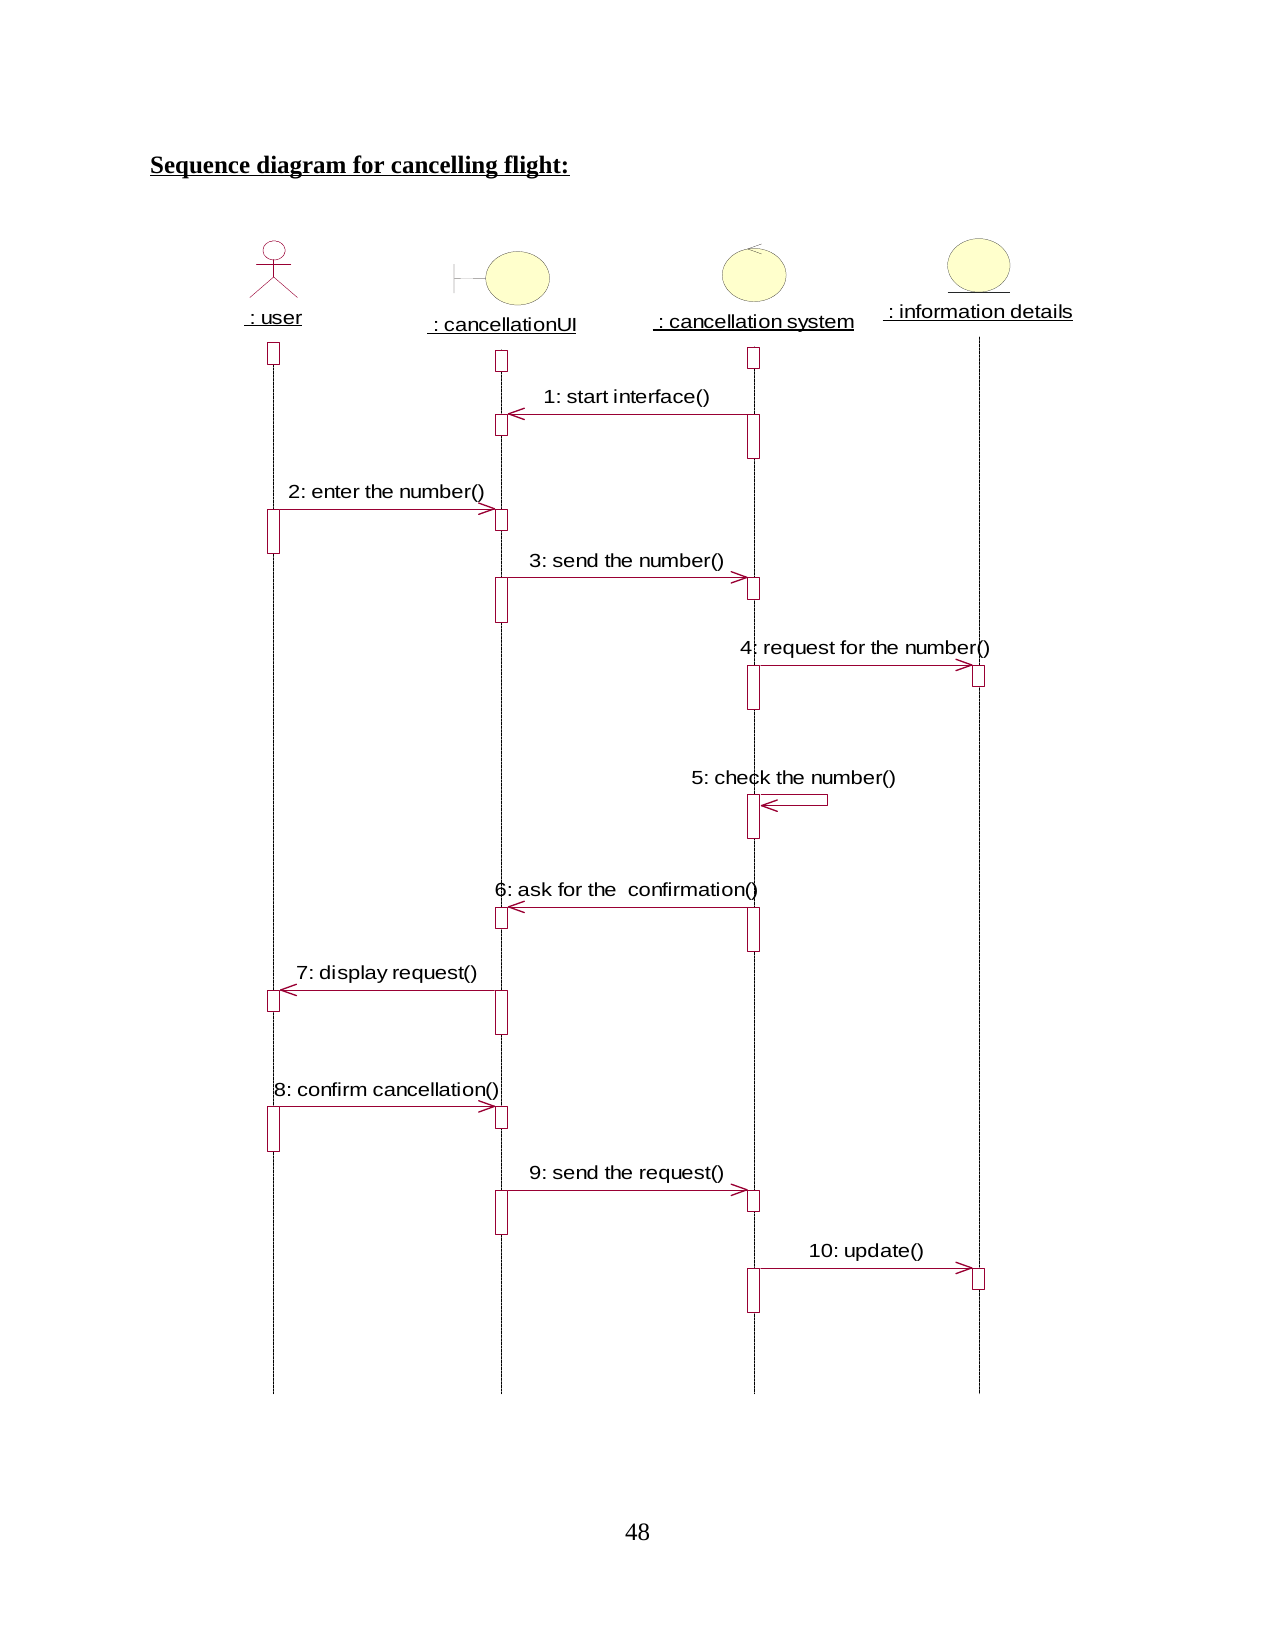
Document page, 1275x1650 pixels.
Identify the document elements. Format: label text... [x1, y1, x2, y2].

text Sequence diagram for cancelling flight: [150, 150, 1125, 1448]
